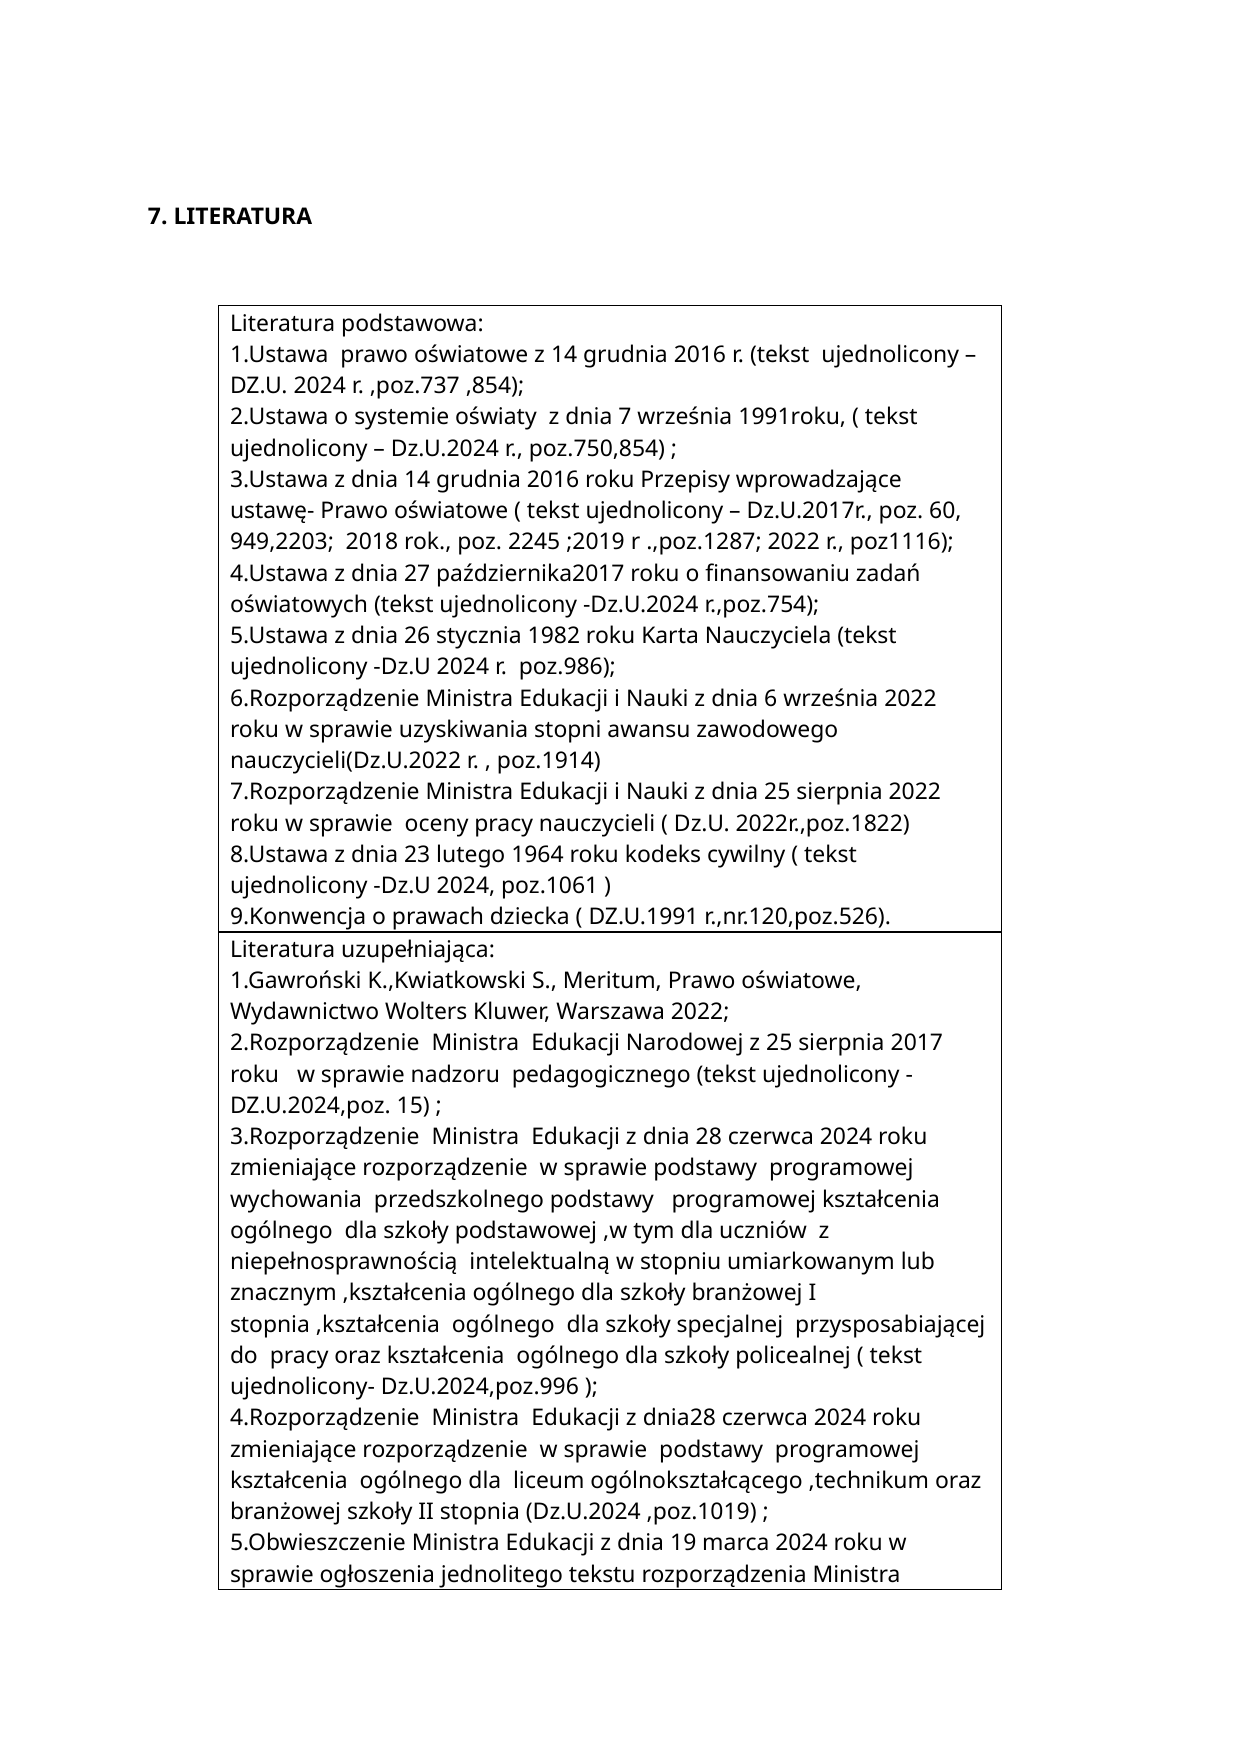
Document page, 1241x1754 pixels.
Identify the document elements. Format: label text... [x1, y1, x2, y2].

table_header Literatura podstawowa: 1.Ustawa prawo oświatowe z 14 grudnia 2016 r. (tekst ujednolicony –DZ.U. 2024 r. ,poz.737 ,854); 2.Ustawa o systemie oświaty z dnia 7 września 1991roku, ( tekst ujednolicony – Dz.U.2024 r., poz.750,854) ; 3.Ustawa z dnia 14 grudnia 2016 roku Przepisy wprowadzające ustawę- Prawo oświatowe ( tekst ujednolicony – Dz.U.2017r., poz. 60, 949,2203; 2018 rok., poz. 2245 ;2019 r .,poz.1287; 2022 r., poz1116); 4.Ustawa z dnia 27 października2017 roku o finansowaniu zadań oświatowych (tekst ujednolicony -Dz.U.2024 r.,poz.754); 5.Ustawa z dnia 26 stycznia 1982 roku Karta Nauczyciela (tekst ujednolicony -Dz.U 2024 r. poz.986); 6.Rozporządzenie Ministra Edukacji i Nauki z dnia 6 września 2022 roku w sprawie uzyskiwania stopni awansu zawodowego nauczycieli(Dz.U.2022 r. , poz.1914) 7.Rozporządzenie Ministra Edukacji i Nauki z dnia 25 sierpnia 2022 roku w sprawie oceny pracy nauczycieli ( Dz.U. 2022r.,poz.1822) 8.Ustawa z dnia 23 lutego 1964 roku kodeks cywilny ( tekst ujednolicony -Dz.U 2024, poz.1061 ) 9.Konwencja o prawach dziecka ( DZ.U.1991 r.,nr.120,poz.526). [219, 306, 1001, 931]
text 7. LITERATURA [148, 200, 1093, 231]
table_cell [219, 933, 1001, 1589]
